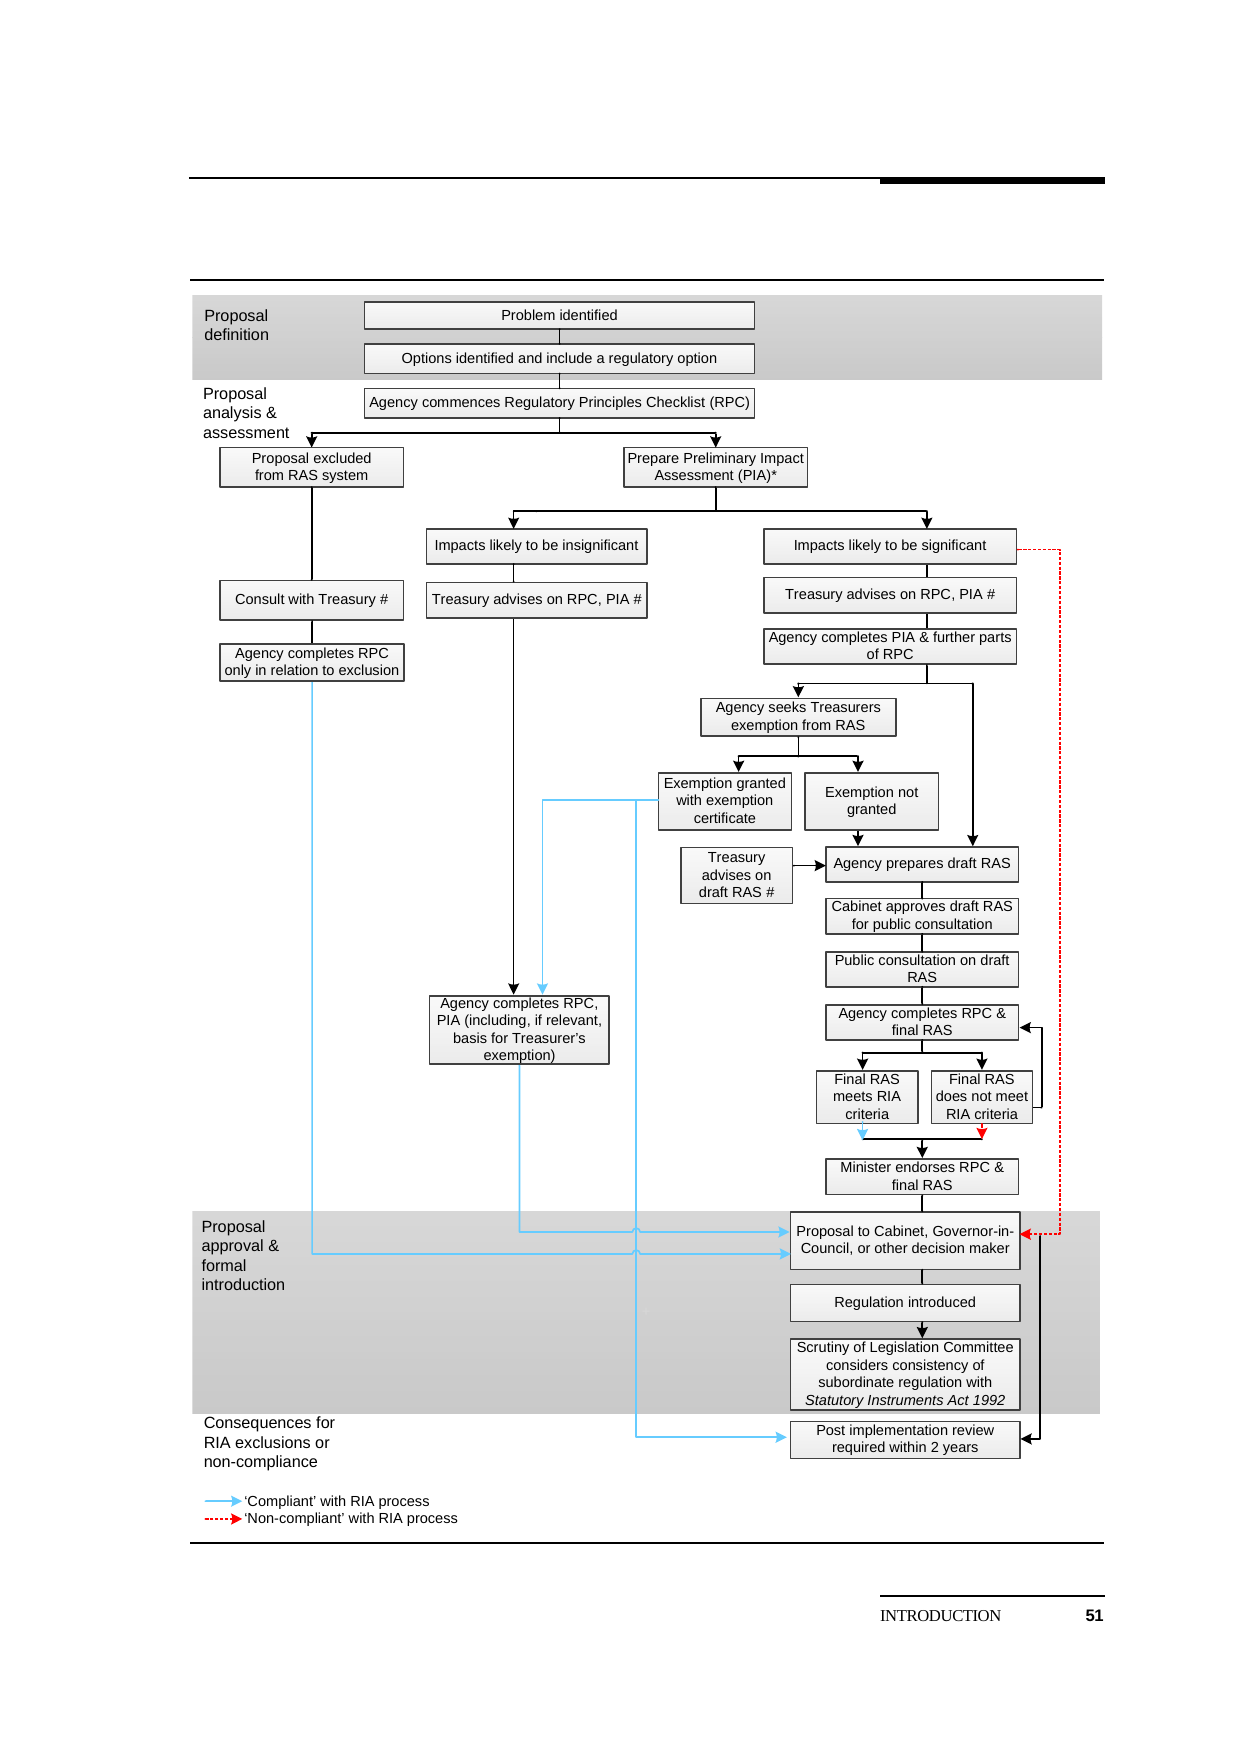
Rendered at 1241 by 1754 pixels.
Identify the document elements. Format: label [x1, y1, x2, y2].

table_header [190, 281, 1104, 1542]
